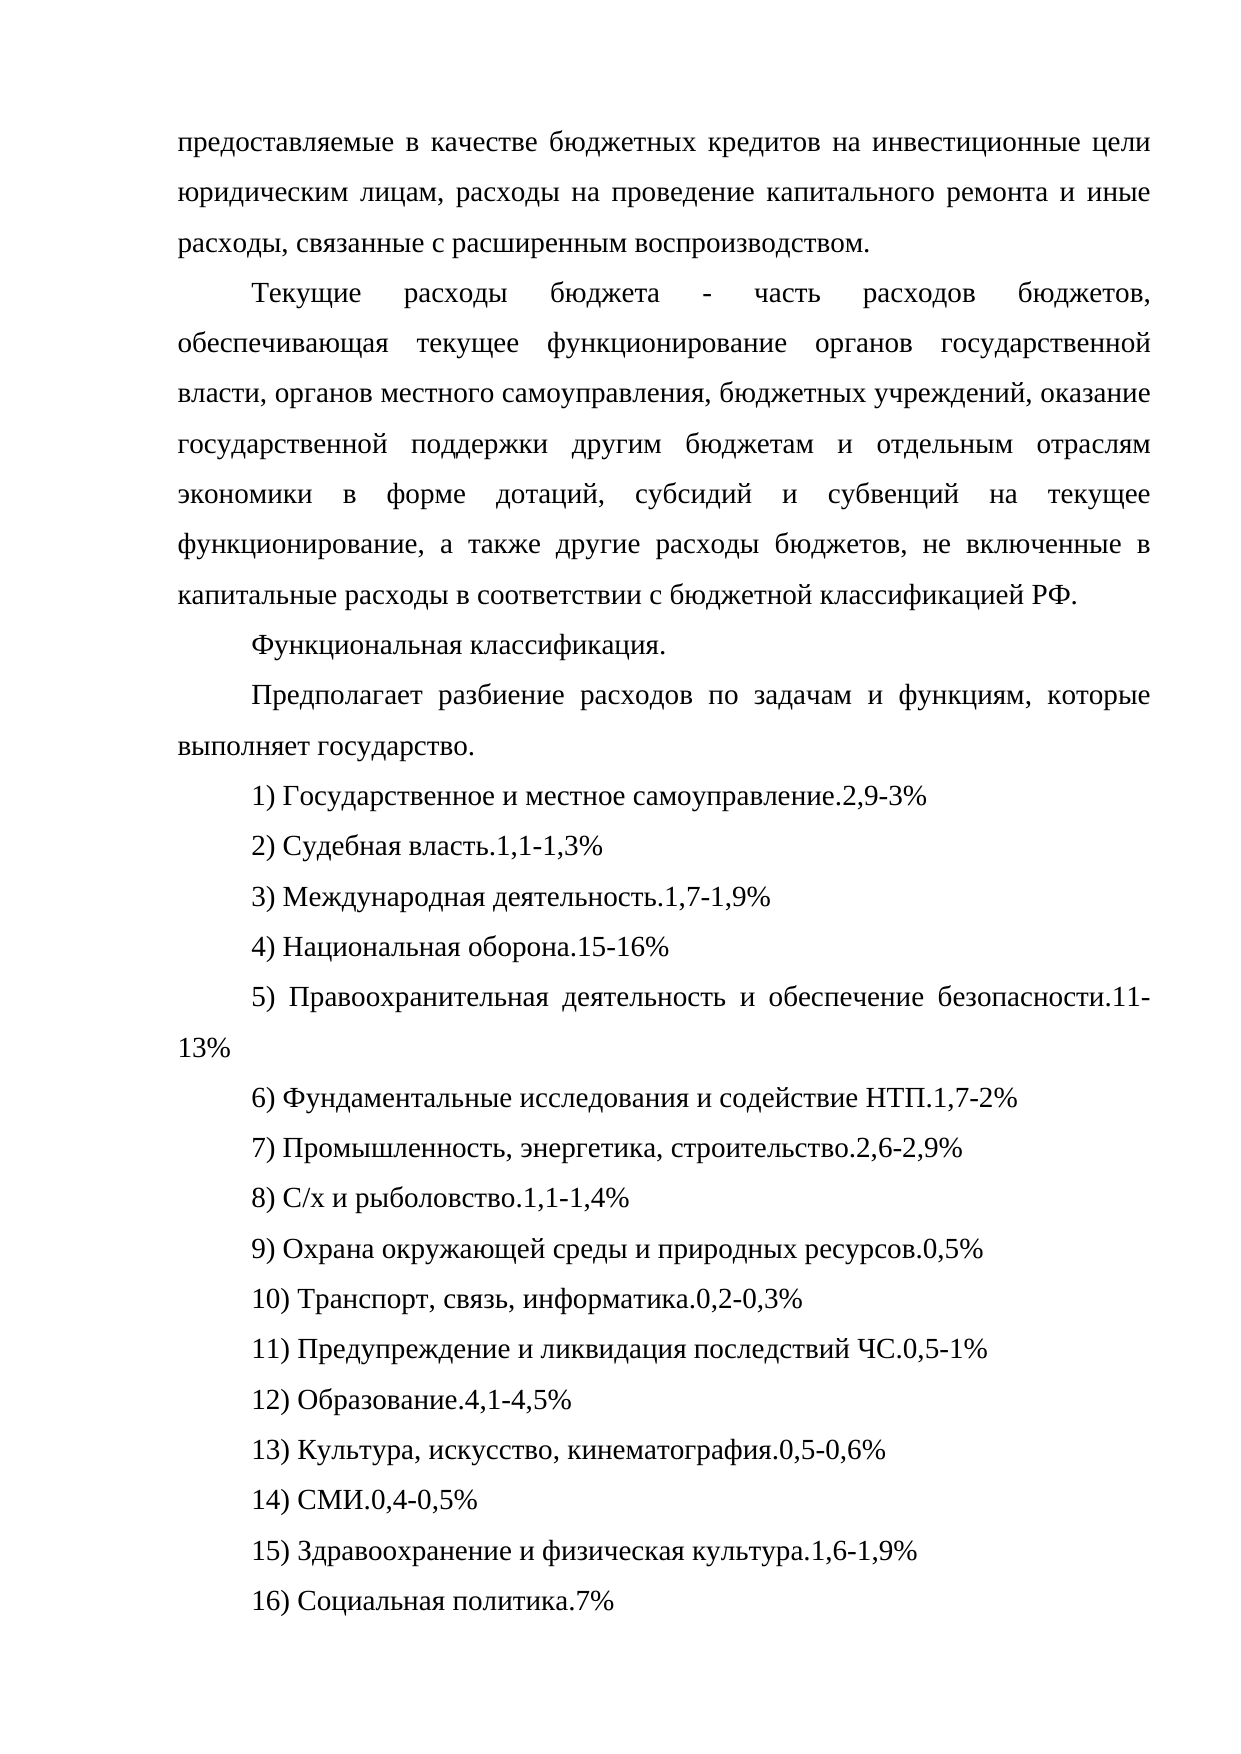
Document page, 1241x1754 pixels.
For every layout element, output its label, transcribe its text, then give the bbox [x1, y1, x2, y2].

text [177, 124, 1152, 258]
text 11) Предупреждение и ликвидация последствий ЧС.0,5-1% [177, 1332, 1152, 1365]
text 7) Промышленность, энергетика, строительство.2,6-2,9% [177, 1130, 1152, 1164]
text 4) Национальная оборона.15-16% [177, 929, 1152, 963]
text Текущие расходы бюджета - часть расходов бюджетов, обеспечивающая текущее функционирование органов государственной власти, органов местного самоуправления, бюджетных учреждений, оказание государственной поддержки другим бюджетам и отдельным отраслям экономики в форме дотаций, субсидий и субвенций на текущее функционирование, а также другие расходы бюджетов, не включенные в капитальные расходы в соответствии с бюджетной классификацией РФ. [177, 275, 1152, 610]
text 10) Транспорт, связь, информатика.0,2-0,3% [177, 1281, 1152, 1315]
text 3) Международная деятельность.1,7-1,9% [177, 879, 1152, 912]
text 1) Государственное и местное самоуправление.2,9-3% [177, 778, 1152, 812]
text 5) Правоохранительная деятельность и обеспечение безопасности.11-13% [177, 979, 1152, 1063]
text 8) С/х и рыболовство.1,1-1,4% [177, 1181, 1152, 1214]
text Предполагает разбиение расходов по задачам и функциям, которые выполняет государство. [177, 677, 1152, 761]
text 13) Культура, искусство, кинематография.0,5-0,6% [177, 1432, 1152, 1466]
text 9) Охрана окружающей среды и природных ресурсов.0,5% [177, 1231, 1152, 1264]
text 15) Здравоохранение и физическая культура.1,6-1,9% [177, 1533, 1152, 1566]
text 16) Социальная политика.7% [177, 1583, 1152, 1617]
text 14) СМИ.0,4-0,5% [177, 1482, 1152, 1516]
text 6) Фундаментальные исследования и содействие НТП.1,7-2% [177, 1080, 1152, 1113]
text Функциональная классификация. [177, 627, 1152, 661]
text 2) Судебная власть.1,1-1,3% [177, 828, 1152, 862]
text 12) Образование.4,1-4,5% [177, 1382, 1152, 1415]
